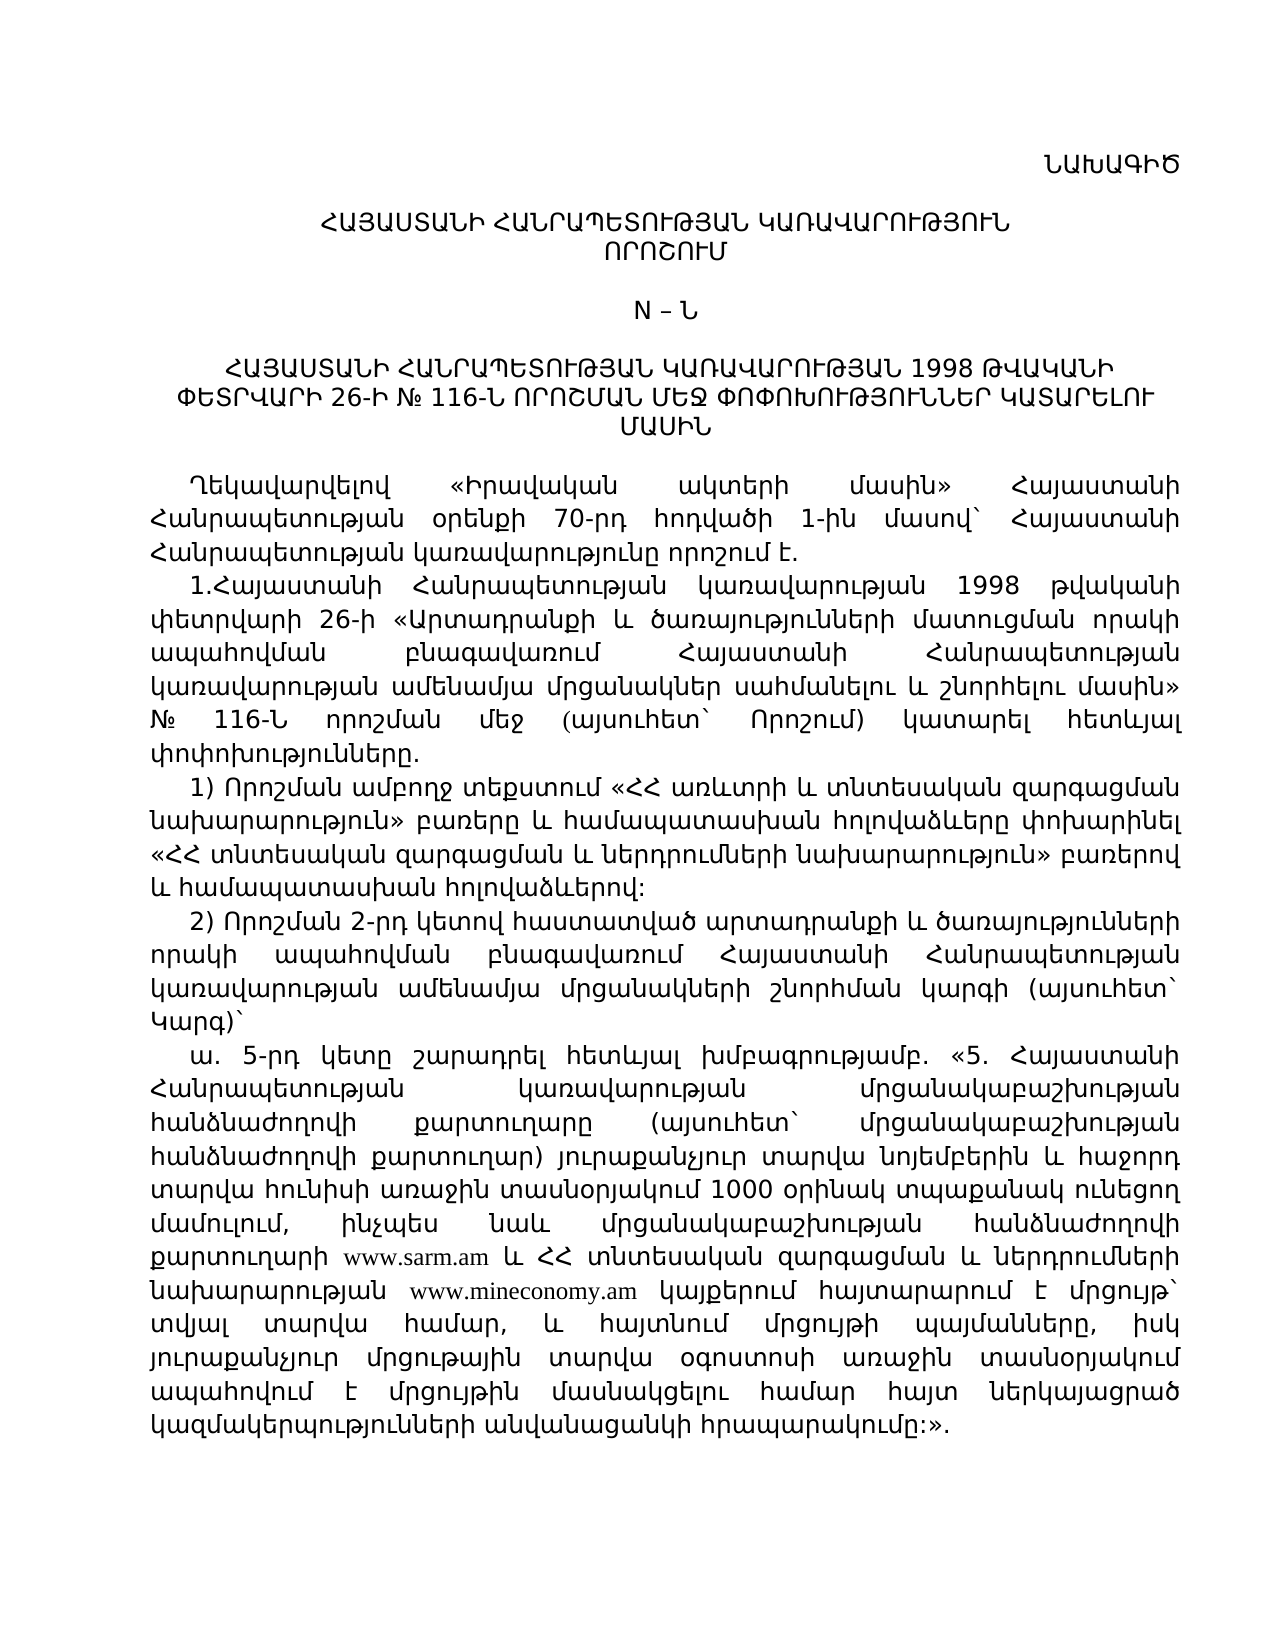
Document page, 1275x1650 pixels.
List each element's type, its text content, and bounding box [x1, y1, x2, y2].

text N – Ն [150, 296, 1181, 325]
text 2) Որոշման 2-րդ կետով հաստատված արտադրանքի և ծառայությունների որակի ապահովման բնագավառում Հայաստանի Հանրապետության կառավարության ամենամյա մրցանակների շնորհման կարգի (այսուհետ` Կարգ)` [150, 907, 1181, 1037]
text ՀԱՅԱՍՏԱՆԻ ՀԱՆՐԱՊԵՏՈՒԹՅԱՆ ԿԱՌԱՎԱՐՈՒԹՅԱՆ 1998 ԹՎԱԿԱՆԻ ՓԵՏՐՎԱՐԻ 26-Ի № 116-Ն ՈՐՈՇՄԱՆ ՄԵՋ ՓՈՓՈԽՈՒԹՅՈՒՆՆԵՐ ԿԱՏԱՐԵԼՈՒ ՄԱՍԻՆ [150, 354, 1181, 442]
text ՈՐՈՇՈՒՄ [150, 237, 1181, 267]
text ՆԱԽԱԳԻԾ [150, 150, 1181, 179]
text ա. 5-րդ կետը շարադրել հետևյալ խմբագրությամբ. «5. Հայաստանի Հանրապետության կառավարության մրցանակաբաշխության հանձնաժողովի քարտուղարը (այսուհետ` մրցանակաբաշխության հանձնաժողովի քարտուղար) յուրաքանչյուր տարվա նոյեմբերին և հաջորդ տարվա հունիսի առաջին տասնօրյակում 1000 օրինակ տպաքանակ ունեցող մամուլում, ինչպես նաև մրցանակաբաշխության հանձնաժողովի քարտուղարի www.sarm.am և ՀՀ տնտեսական զարգացման և ներդրումների նախարարության www.mineconomy.am կայքերում հայտարարում է մրցույթ` տվյալ տարվա համար, և հայտնում մրցույթի պայմանները, իսկ յուրաքանչյուր մրցութային տարվա օգոստոսի առաջին տասնօրյակում ապահովում է մրցույթին մասնակցելու համար հայտ ներկայացրած կազմակերպությունների անվանացանկի հրապարակումը:». [150, 1041, 1181, 1439]
text 1.Հայաստանի Հանրապետության կառավարության 1998 թվականի փետրվարի 26-ի «Արտադրանքի և ծառայությունների մատուցման որակի ապահովման բնագավառում Հայաստանի Հանրապետության կառավարության ամենամյա մրցանակներ սահմանելու և շնորհելու մասին» № 116-Ն որոշման մեջ (այսուհետ` Որոշում) կատարել հետևյալ փոփոխությունները. [150, 571, 1181, 768]
text ՀԱՅԱՍՏԱՆԻ ՀԱՆՐԱՊԵՏՈՒԹՅԱՆ ԿԱՌԱՎԱՐՈՒԹՅՈՒՆ [150, 208, 1181, 237]
text Ղեկավարվելով «Իրավական ակտերի մասին» Հայաստանի Հանրապետության օրենքի 70-րդ հոդվածի 1-ին մասով` Հայաստանի Հանրապետության կառավարությունը որոշում է. [150, 471, 1181, 567]
text 1) Որոշման ամբողջ տեքստում «ՀՀ առևտրի և տնտեսական զարգացման նախարարություն» բառերը և համապատասխան հոլովաձևերը փոխարինել «ՀՀ տնտեսական զարգացման և ներդրումների նախարարություն» բառերով և համապատասխան հոլովաձևերով: [150, 773, 1181, 903]
